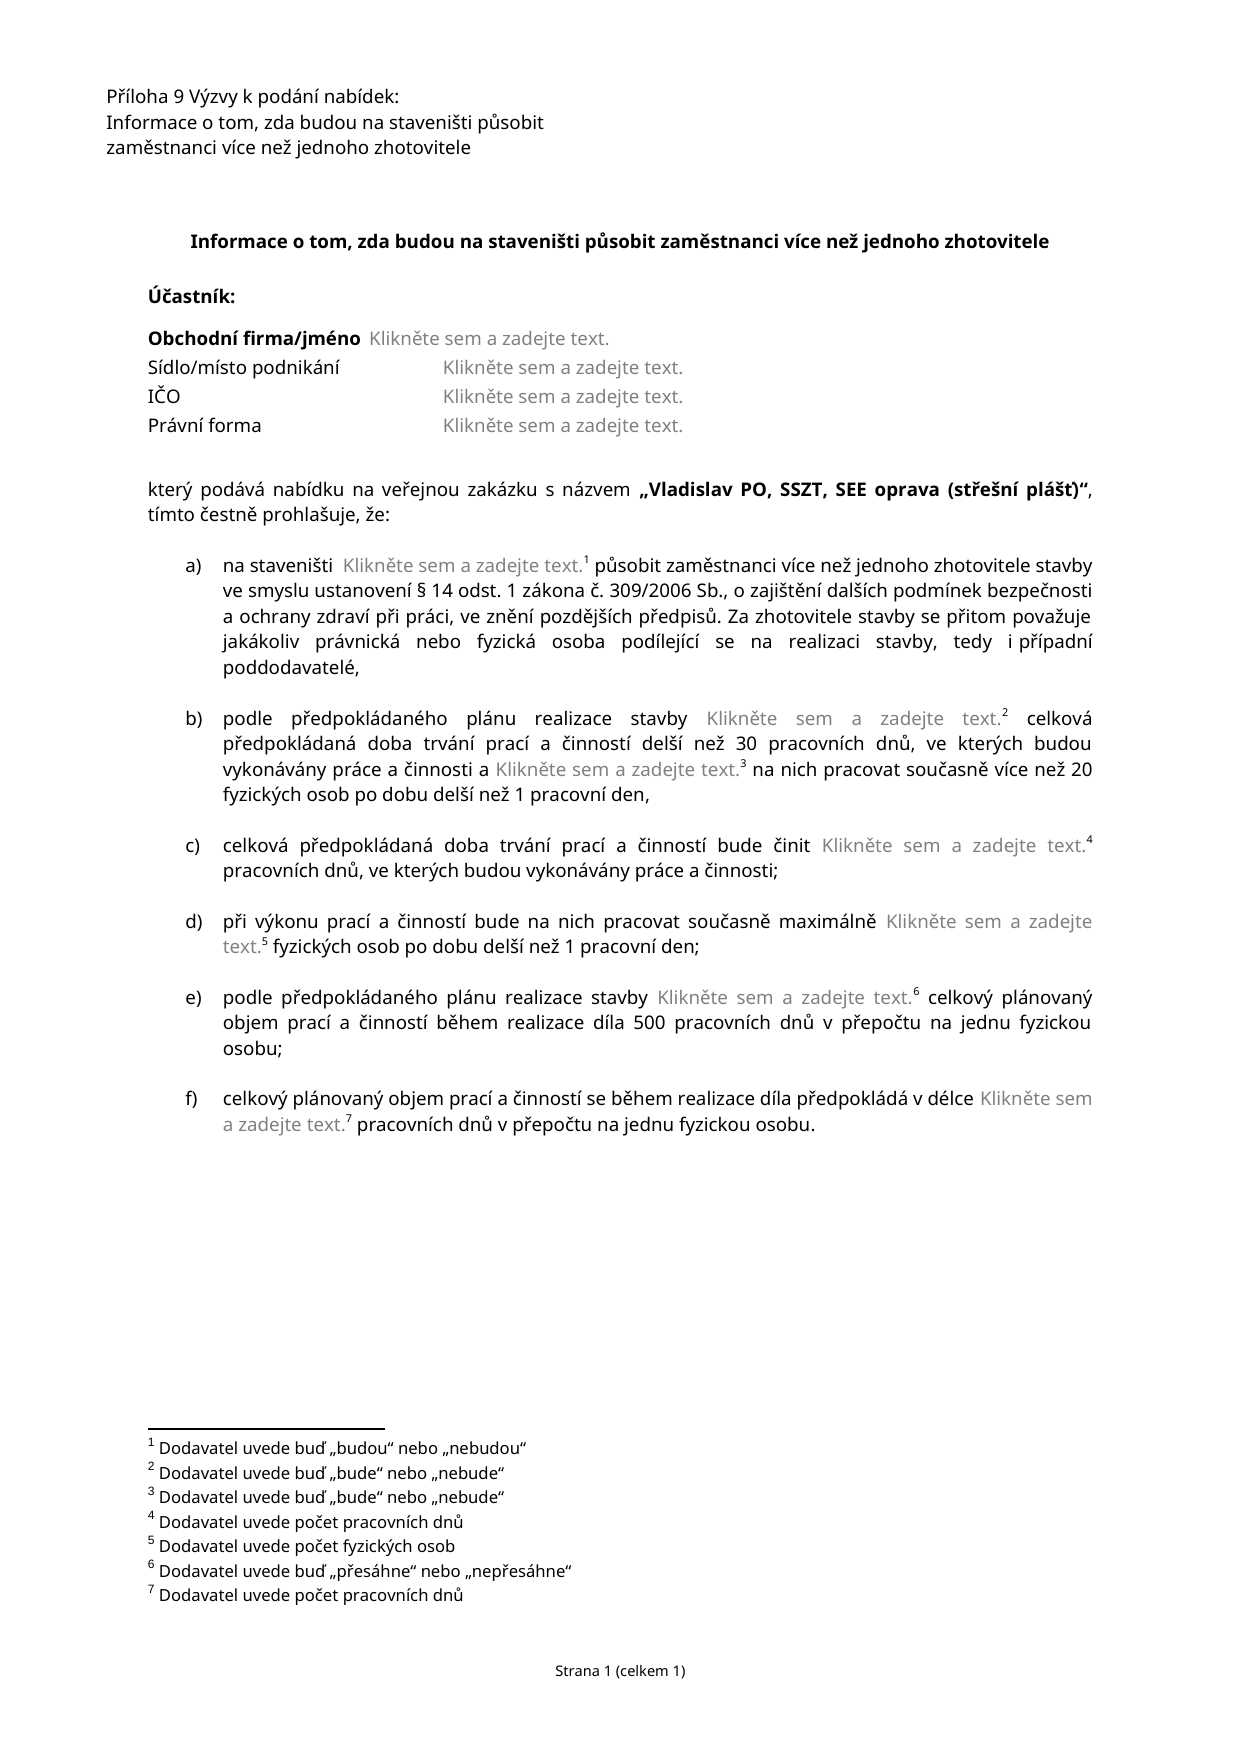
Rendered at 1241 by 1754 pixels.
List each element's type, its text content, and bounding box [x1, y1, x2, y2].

list podle předpokládaného plánu realizace stavby celková předpokládaná doba trvání prací a činností delší než 30 pracovních dnů, ve kterých budou vykonávány práce a činnosti a na nich pracovat současně více než 20 fyzických osob po dobu delší než 1 pracovní den, [185, 705, 1093, 807]
list při výkonu prací a činností bude na nich pracovat současně maximálně fyzických osob po dobu delší než 1 pracovní den; [185, 908, 1093, 959]
list celková předpokládaná doba trvání prací a činností bude činit pracovních dnů, ve kterých budou vykonávány práce a činnosti; [185, 832, 1093, 883]
text Obchodní firma/jméno [148, 322, 1093, 351]
text IČO [148, 380, 1093, 409]
text Sídlo/místo podnikání [148, 351, 1093, 380]
list na staveništi působit zaměstnanci více než jednoho zhotovitele stavby ve smyslu ustanovení § 14 odst. 1 zákona č. 309/2006 Sb., o zajištění dalších podmínek bezpečnosti a ochrany zdraví při práci, ve znění pozdějších předpisů. Za zhotovitele stavby se přitom považuje jakákoliv právnická nebo fyzická osoba podílející se na realizaci stavby, tedy i případní poddodavatelé, [185, 552, 1093, 680]
title Informace o tom, zda budou na staveništi působit zaměstnanci více než jednoho zhotovitele [148, 228, 1093, 254]
text Právní forma [148, 409, 1093, 438]
text Účastník: [148, 279, 1093, 310]
list celkový plánovaný objem prací a činností se během realizace díla předpokládá v délce pracovních dnů v přepočtu na jednu fyzickou osobu. [185, 1086, 1093, 1137]
list podle předpokládaného plánu realizace stavby celkový plánovaný objem prací a činností během realizace díla 500 pracovních dnů v přepočtu na jednu fyzickou osobu; [185, 984, 1093, 1061]
text který podává nabídku na veřejnou zakázku s názvem „Vladislav PO, SSZT, SEE oprava (střešní plášť)“, tímto čestně prohlašuje, že: [148, 476, 1093, 527]
